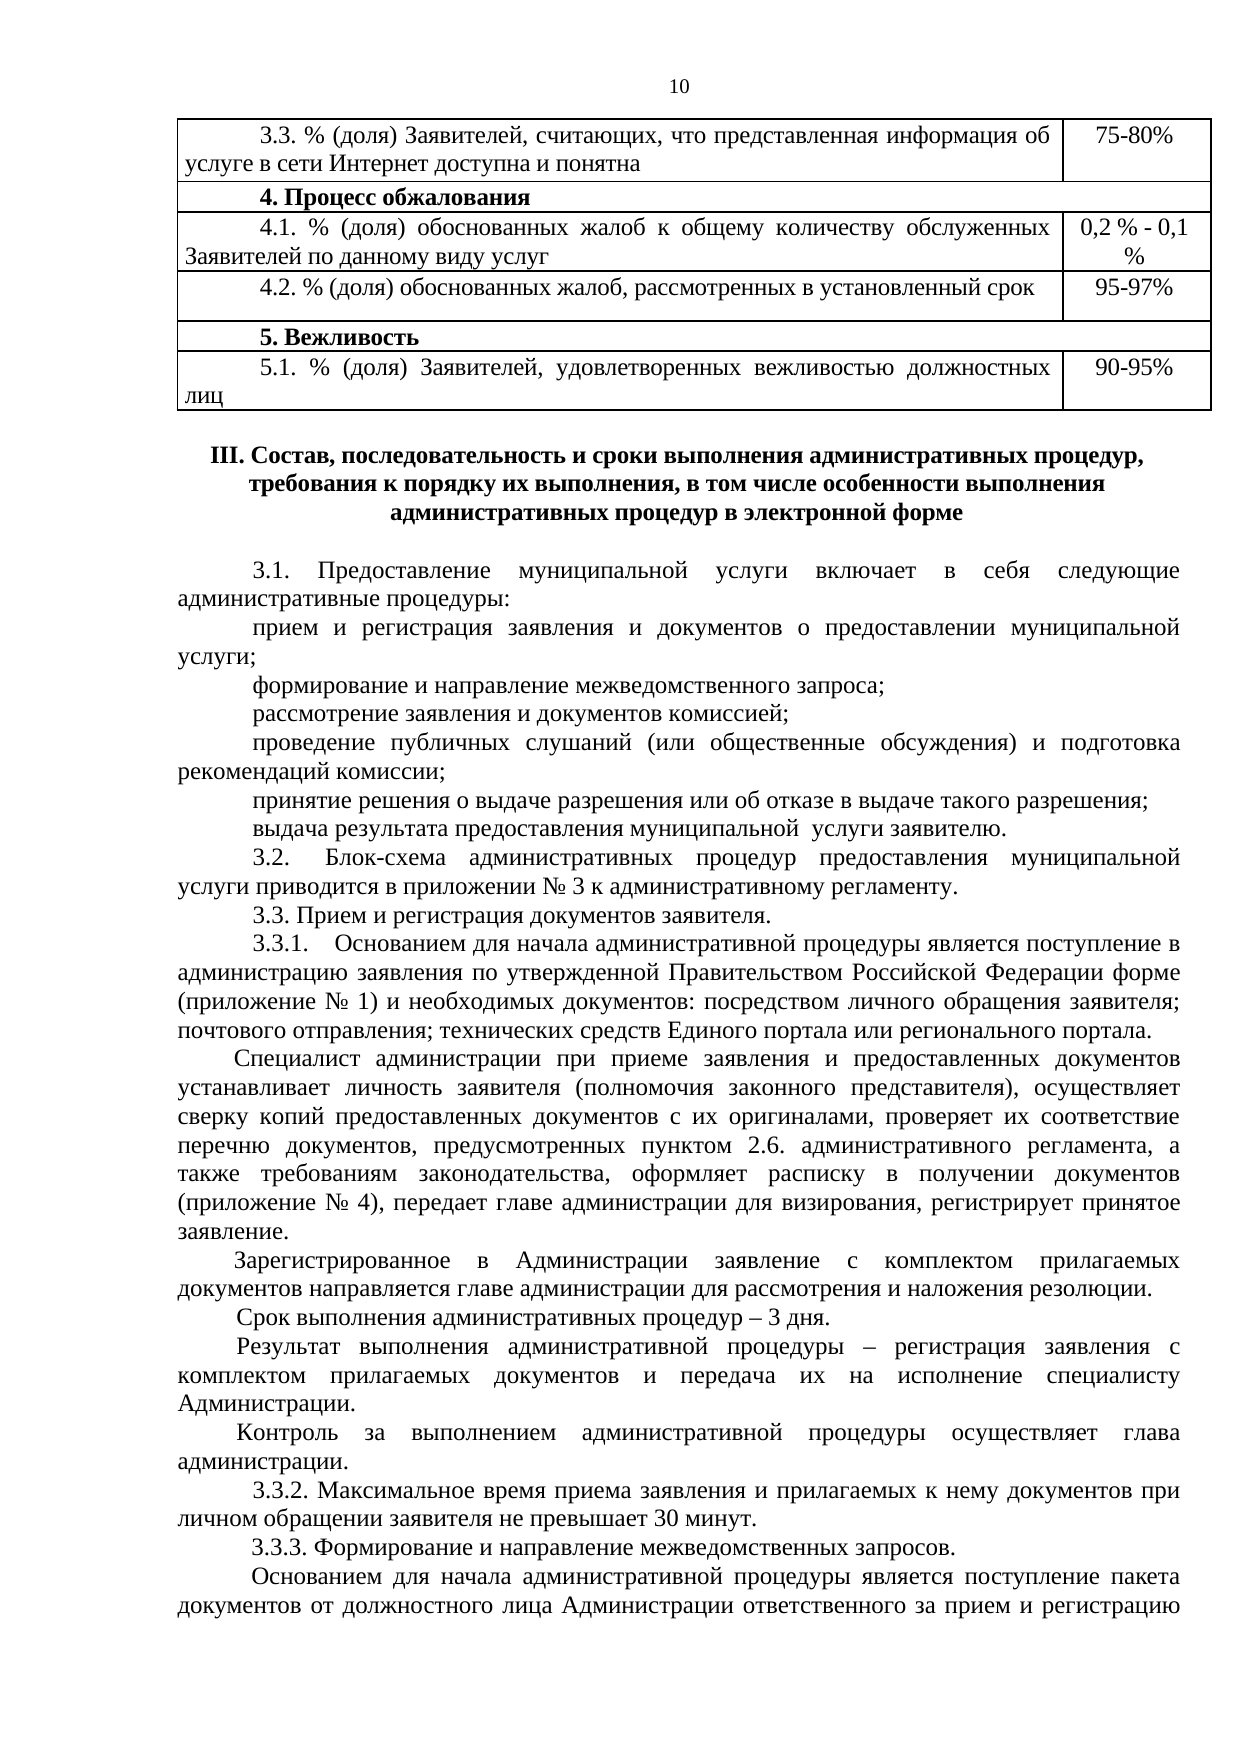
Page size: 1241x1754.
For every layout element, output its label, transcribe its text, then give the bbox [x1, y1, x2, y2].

text 3.3.2. Максимальное время приема заявления и прилагаемых к нему документов при личном обращении заявителя не превышает 30 минут. [177, 1475, 1181, 1532]
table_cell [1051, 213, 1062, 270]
table_cell 95-97% [1064, 272, 1210, 320]
text 3.3. Прием и регистрация документов заявителя. [177, 900, 1181, 928]
text принятие решения о выдаче разрешения или об отказе в выдаче такого разрешения; [177, 785, 1181, 813]
text 3.1. Предоставление муниципальной услуги включает в себя следующие административные процедуры: [177, 555, 1181, 612]
text Результат выполнения административной процедуры – регистрация заявления с комплектом прилагаемых документов и передача их на исполнение специалисту Администрации. [177, 1331, 1181, 1417]
text формирование и направление межведомственного запроса; [177, 670, 1181, 698]
text рассмотрение заявления и документов комиссией; [177, 698, 1181, 727]
list Блок-схема административных процедур предоставления муниципальной услуги приводится в приложении № 3 к административному регламенту. [177, 842, 1181, 900]
table_cell 4.2. % (доля) обоснованных жалоб, рассмотренных в установленный срок [178, 272, 1062, 320]
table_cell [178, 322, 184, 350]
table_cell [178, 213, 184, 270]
text проведение публичных слушаний (или общественные обсуждения) и подготовка рекомендаций комиссии; [177, 727, 1181, 785]
text Срок выполнения административных процедур – 3 дня. [177, 1302, 1181, 1331]
text 3.3.3. Формирование и направление межведомственных запросов. [177, 1532, 1181, 1561]
text Контроль за выполнением административной процедуры осуществляет глава администрации. [177, 1417, 1181, 1475]
table_cell 90-95% [1064, 352, 1210, 409]
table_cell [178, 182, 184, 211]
table_cell 3.3. % (доля) Заявителей, считающих, что представленная информация об услуге в сети Интернет доступна и понятна [178, 120, 1062, 181]
table_cell 75-80% [1064, 120, 1210, 181]
text III. Состав, последовательность и сроки выполнения административных процедур, требования к порядку их выполнения, в том числе особенности выполнения административных процедур в электронной форме [177, 440, 1176, 526]
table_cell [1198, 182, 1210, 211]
text Зарегистрированное в Администрации заявление с комплектом прилагаемых документов направляется главе администрации для рассмотрения и наложения резолюции. [177, 1245, 1181, 1302]
text прием и регистрация заявления и документов о предоставлении муниципальной услуги; [177, 612, 1181, 670]
text Специалист администрации при приеме заявления и предоставленных документов устанавливает личность заявителя (полномочия законного представителя), осуществляет сверку копий предоставленных документов с их оригиналами, проверяет их соответствие перечню документов, предусмотренных пунктом 2.6. административного регламента, а также требованиям законодательства, оформляет расписку в получении документов (приложение № 4), передает главе администрации для визирования, регистрирует принятое заявление. [177, 1043, 1181, 1245]
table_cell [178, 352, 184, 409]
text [177, 1561, 1181, 1618]
list Основанием для начала административной процедуры является поступление в администрацию заявления по утвержденной Правительством Российской Федерации форме (приложение № 1) и необходимых документов: посредством личного обращения заявителя; почтового отправления; технических средств Единого портала или регионального портала. [177, 928, 1181, 1043]
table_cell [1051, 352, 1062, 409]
text выдача результата предоставления муниципальной услуги заявителю. [177, 813, 1181, 842]
